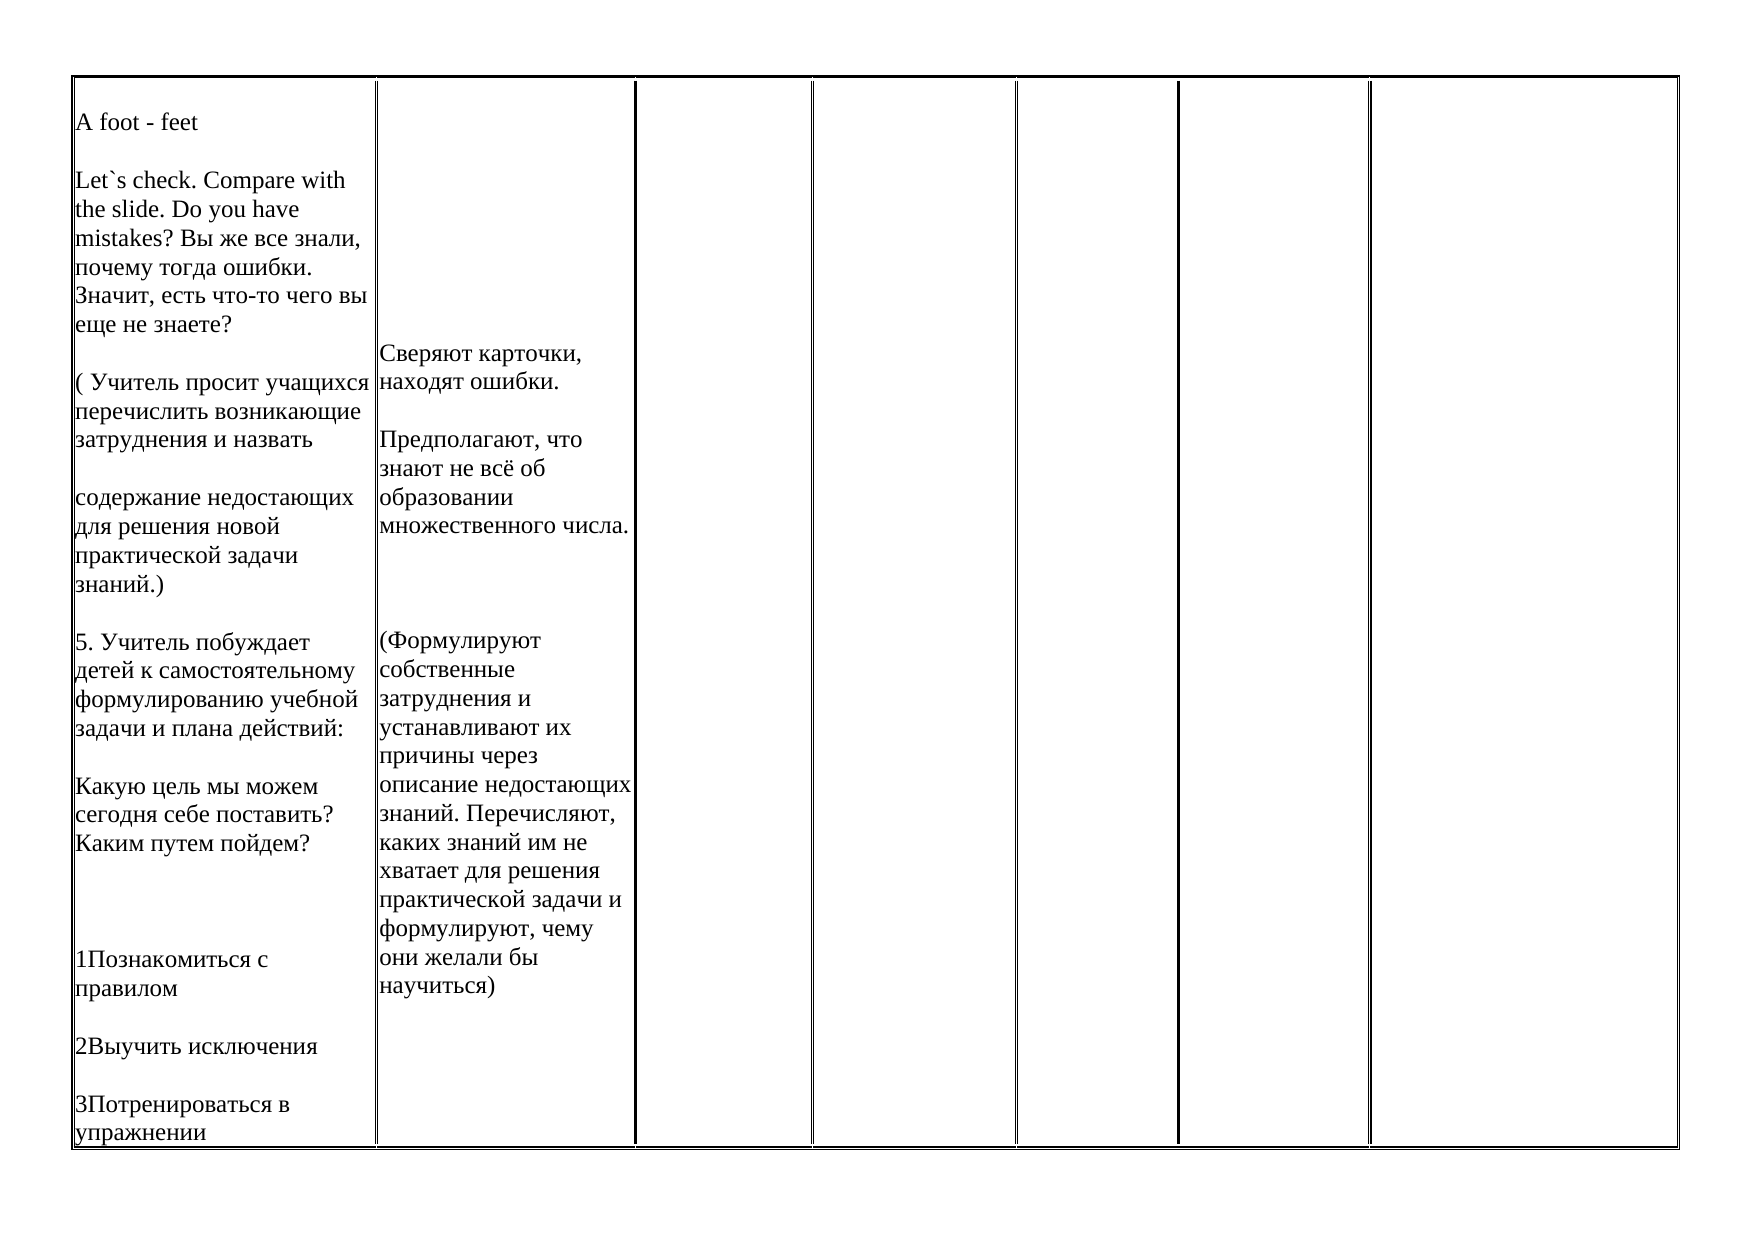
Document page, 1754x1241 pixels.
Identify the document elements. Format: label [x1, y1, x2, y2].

table_cell [377, 78, 635, 1146]
table_cell [1017, 78, 1178, 1146]
table_cell [1178, 77, 1370, 1146]
table_cell [75, 78, 377, 1146]
table_cell [1370, 78, 1677, 1146]
table_cell [813, 78, 1017, 1146]
table_cell [635, 78, 812, 1146]
